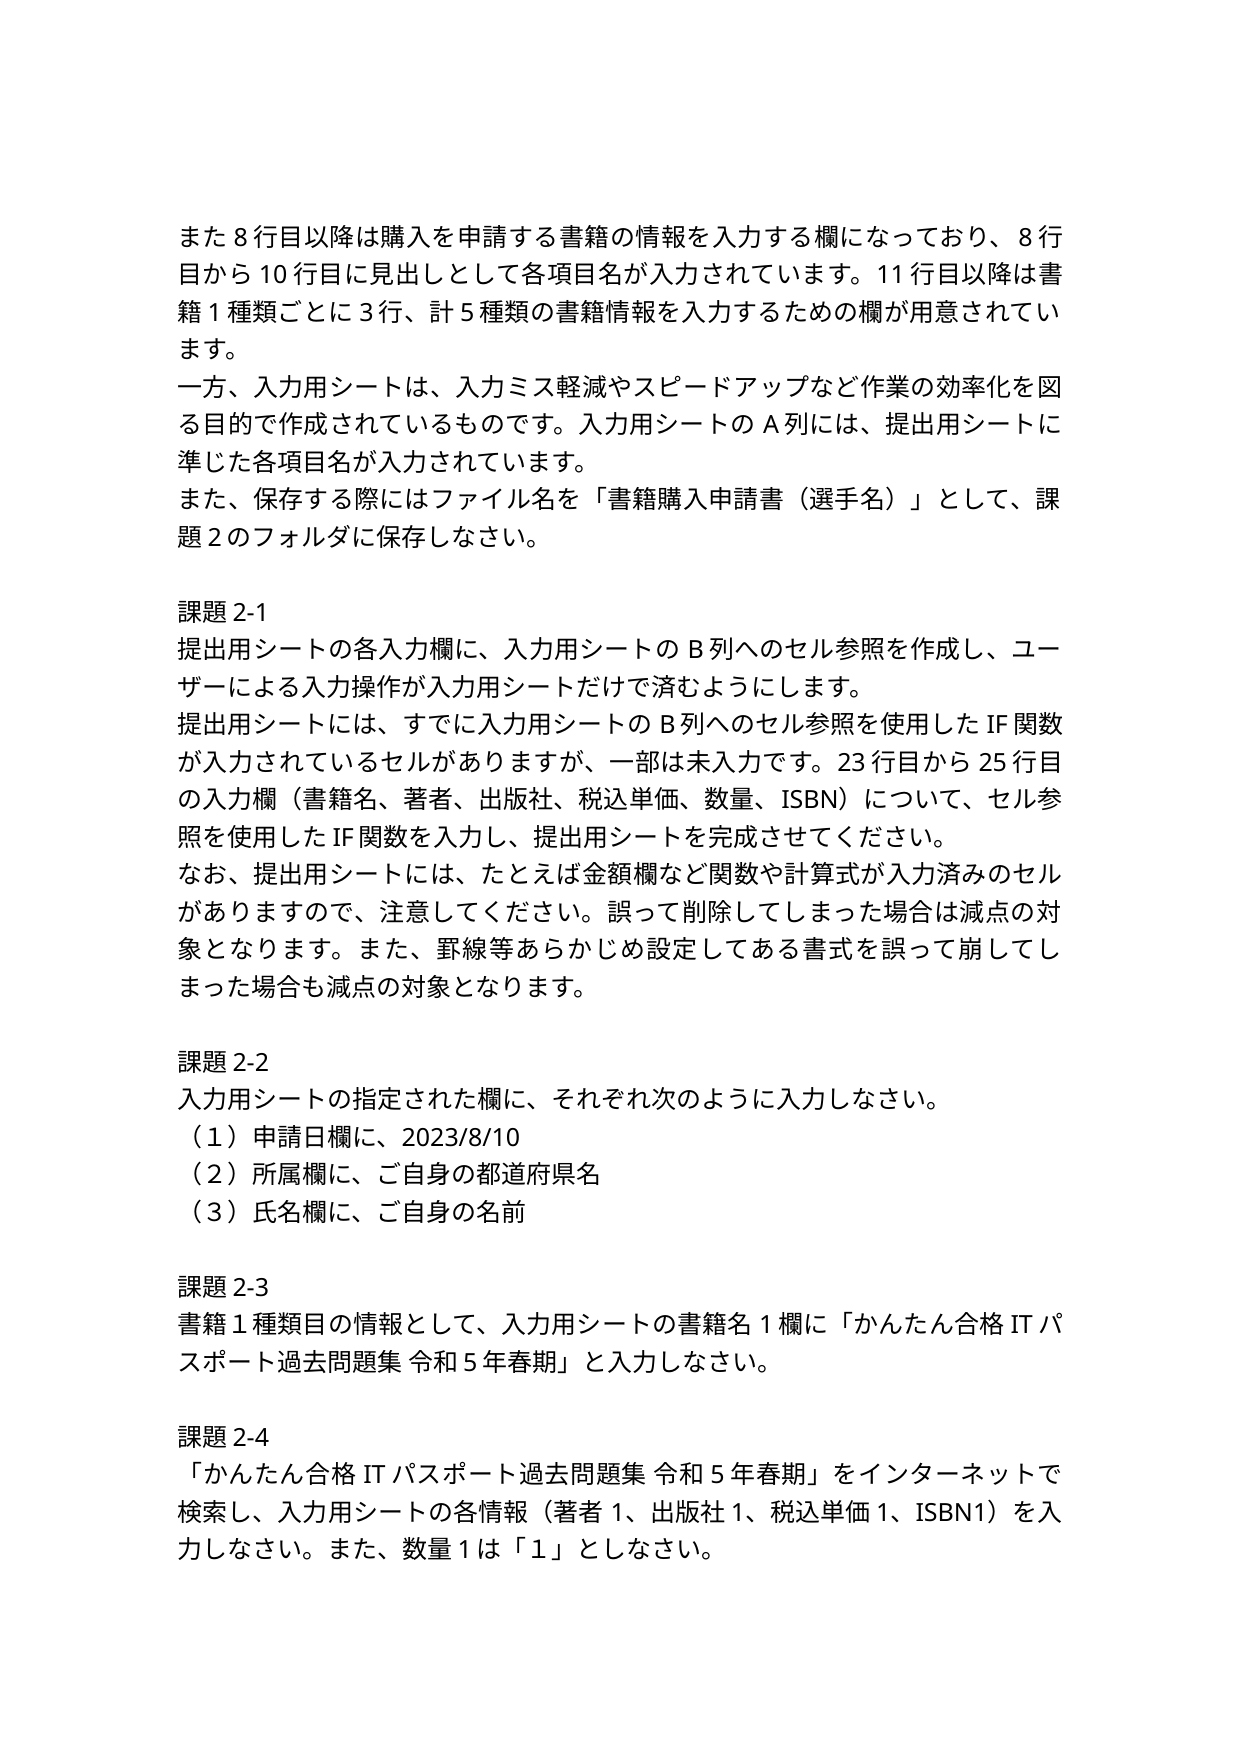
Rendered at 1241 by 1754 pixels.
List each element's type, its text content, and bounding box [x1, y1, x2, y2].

text 入力用シートの指定された欄に、それぞれ次のように入力しなさい。 [177, 1079, 1063, 1117]
text なお、提出用シートには、たとえば金額欄など関数や計算式が入力済みのセルがありますので、注意してください。誤って削除してしまった場合は減点の対象となります。また、罫線等あらかじめ設定してある書式を誤って崩してしまった場合も減点の対象となります。 [177, 854, 1063, 1004]
text 一方、入力用シートは、入力ミス軽減やスピードアップなど作業の効率化を図る目的で作成されているものです。入力用シートのA列には、提出用シートに準じた各項目名が入力されています。 [177, 367, 1063, 479]
text （２）所属欄に、ご自身の都道府県名 [177, 1154, 1063, 1192]
text 「かんたん合格 ITパスポート過去問題集 令和5年春期」をインターネットで検索し、入力用シートの各情報（著者1、出版社1、税込単価1、ISBN1）を入力しなさい。また、数量1は「１」としなさい。 [177, 1454, 1063, 1567]
text 課題2-1 [177, 592, 1063, 629]
text （３）氏名欄に、ご自身の名前 [177, 1192, 1063, 1229]
text 課題2-3 [177, 1267, 1063, 1304]
text （１）申請日欄に、2023/8/10 [177, 1117, 1063, 1154]
text 課題2-4 [177, 1417, 1063, 1454]
text 課題2-2 [177, 1042, 1063, 1079]
text 提出用シートの各入力欄に、入力用シートのB列へのセル参照を作成し、ユーザーによる入力操作が入力用シートだけで済むようにします。 [177, 629, 1063, 704]
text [177, 217, 1063, 367]
text 書籍１種類目の情報として、入力用シートの書籍名1欄に「かんたん合格 ITパスポート過去問題集 令和5年春期」と入力しなさい。 [177, 1304, 1063, 1379]
text 提出用シートには、すでに入力用シートのB列へのセル参照を使用したIF関数が入力されているセルがありますが、一部は未入力です。23行目から25行目の入力欄（書籍名、著者、出版社、税込単価、数量、ISBN）について、セル参照を使用したIF関数を入力し、提出用シートを完成させてください。 [177, 704, 1063, 854]
text また、保存する際にはファイル名を「書籍購入申請書（選手名）」として、課題2のフォルダに保存しなさい。 [177, 479, 1063, 554]
